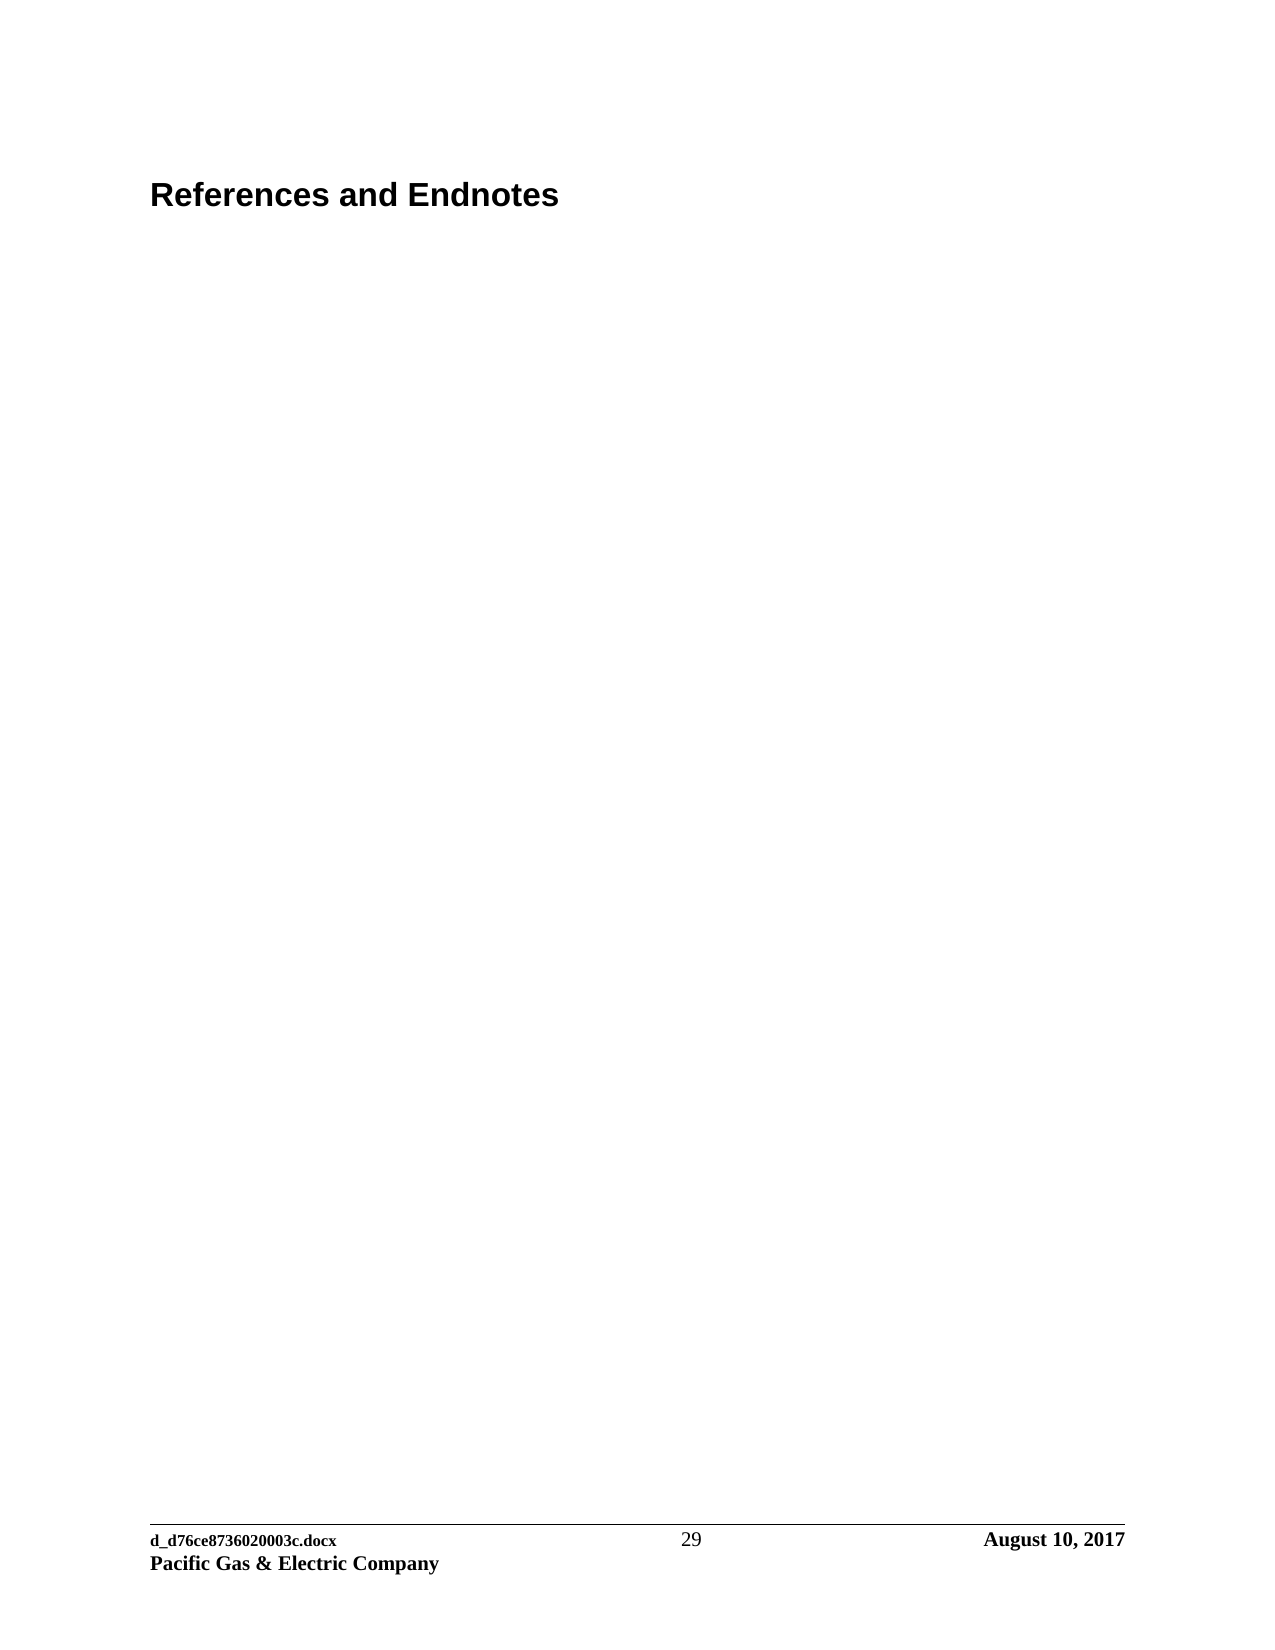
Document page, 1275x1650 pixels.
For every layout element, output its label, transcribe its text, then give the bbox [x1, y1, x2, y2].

subtitle References and Endnotes [150, 175, 1125, 213]
